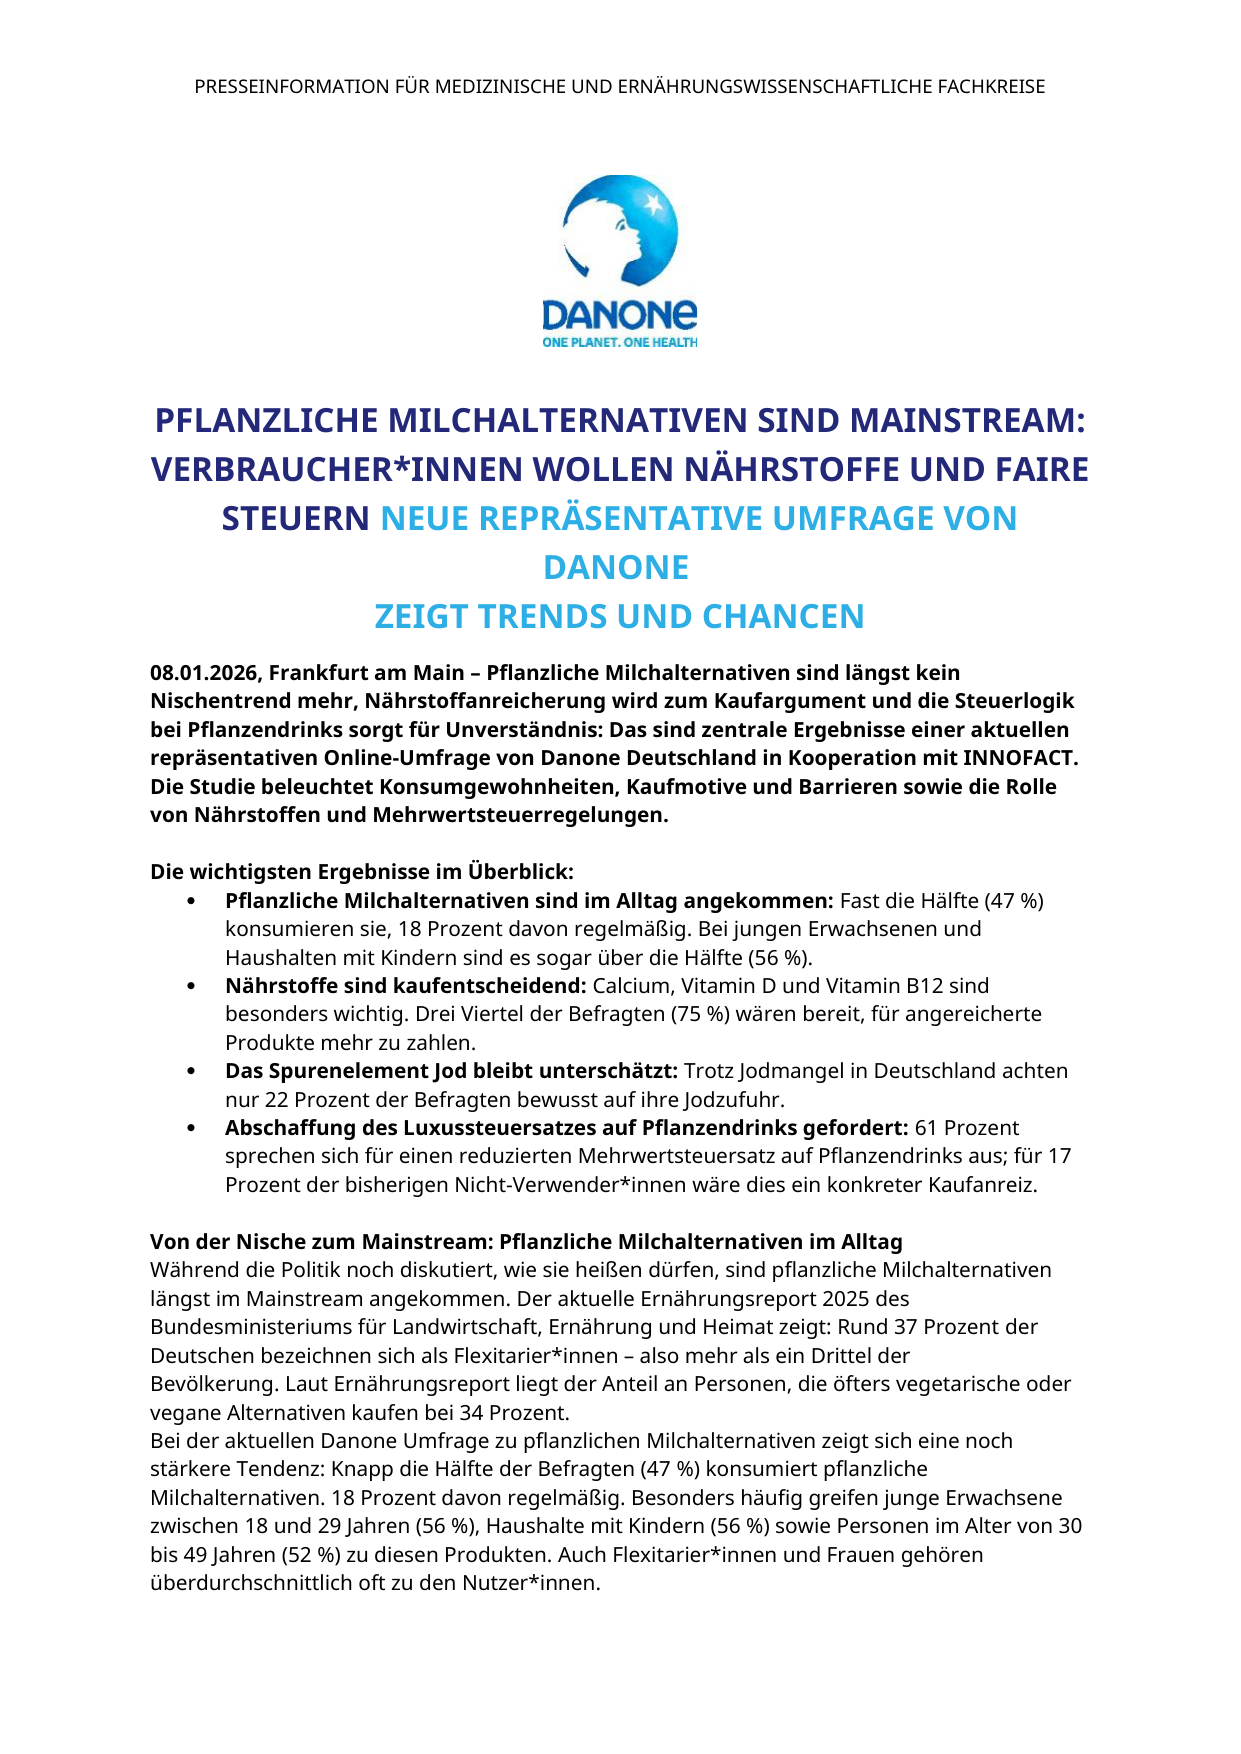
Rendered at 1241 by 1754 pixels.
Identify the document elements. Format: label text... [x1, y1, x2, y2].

text 08.01.2026, Frankfurt am Main – Pflanzliche Milchalternativen sind längst kein Nischentrend mehr, Nährstoffanreicherung wird zum Kaufargument und die Steuerlogik bei Pflanzendrinks sorgt für Unverständnis: Das sind zentrale Ergebnisse einer aktuellen repräsentativen Online-Umfrage von Danone Deutschland in Kooperation mit INNOFACT. Die Studie beleuchtet Konsumgewohnheiten, Kaufmotive und Barrieren sowie die Rolle von Nährstoffen und Mehrwertsteuerregelungen. [150, 658, 1090, 829]
list Pflanzliche Milchalternativen sind im Alltag angekommen: Fast die Hälfte (47 %) konsumieren sie, 18 Prozent davon regelmäßig. Bei jungen Erwachsenen und Haushalten mit Kindern sind es sogar über die Hälfte (56 %). [187, 886, 1090, 971]
text Pflanzliche Milchalternativen sind Mainstream: Verbraucher*innen wollen Nährstoffe und faire Steuern neue repräsentative Umfrage von Danone zeigt Trends und Chancen [150, 397, 1090, 638]
text Während die Politik noch diskutiert, wie sie heißen dürfen, sind pflanzliche Milchalternativen längst im Mainstream angekommen. Der aktuelle Ernährungsreport 2025 des Bundesministeriums für Landwirtschaft, Ernährung und Heimat zeigt: Rund 37 Prozent der Deutschen bezeichnen sich als Flexitarier*innen – also mehr als ein Drittel der Bevölkerung. Laut Ernährungsreport liegt der Anteil an Personen, die öfters vegetarische oder vegane Alternativen kaufen bei 34 Prozent. [150, 1255, 1090, 1426]
list Nährstoffe sind kaufentscheidend: Calcium, Vitamin D und Vitamin B12 sind besonders wichtig. Drei Viertel der Befragten (75 %) wären bereit, für angereicherte Produkte mehr zu zahlen. [187, 971, 1090, 1056]
text Die wichtigsten Ergebnisse im Überblick: [150, 857, 1090, 886]
text Von der Nische zum Mainstream: Pflanzliche Milchalternativen im Alltag [150, 1227, 1090, 1255]
text Bei der aktuellen Danone Umfrage zu pflanzlichen Milchalternativen zeigt sich eine noch stärkere Tendenz: Knapp die Hälfte der Befragten (47 %) konsumiert pflanzliche Milchalternativen. 18 Prozent davon regelmäßig. Besonders häufig greifen junge Erwachsene zwischen 18 und 29 Jahren (56 %), Haushalte mit Kindern (56 %) sowie Personen im Alter von 30 bis 49 Jahren (52 %) zu diesen Produkten. Auch Flexitarier*innen und Frauen gehören überdurchschnittlich oft zu den Nutzer*innen. [150, 1426, 1090, 1597]
list Abschaffung des Luxussteuersatzes auf Pflanzendrinks gefordert: 61 Prozent sprechen sich für einen reduzierten Mehrwertsteuersatz auf Pflanzendrinks aus; für 17 Prozent der bisherigen Nicht-Verwender*innen wäre dies ein konkreter Kaufanreiz. [187, 1113, 1090, 1198]
picture [543, 175, 698, 347]
list Das Spurenelement Jod bleibt unterschätzt: Trotz Jodmangel in Deutschland achten nur 22 Prozent der Befragten bewusst auf ihre Jodzufuhr. [187, 1056, 1090, 1113]
